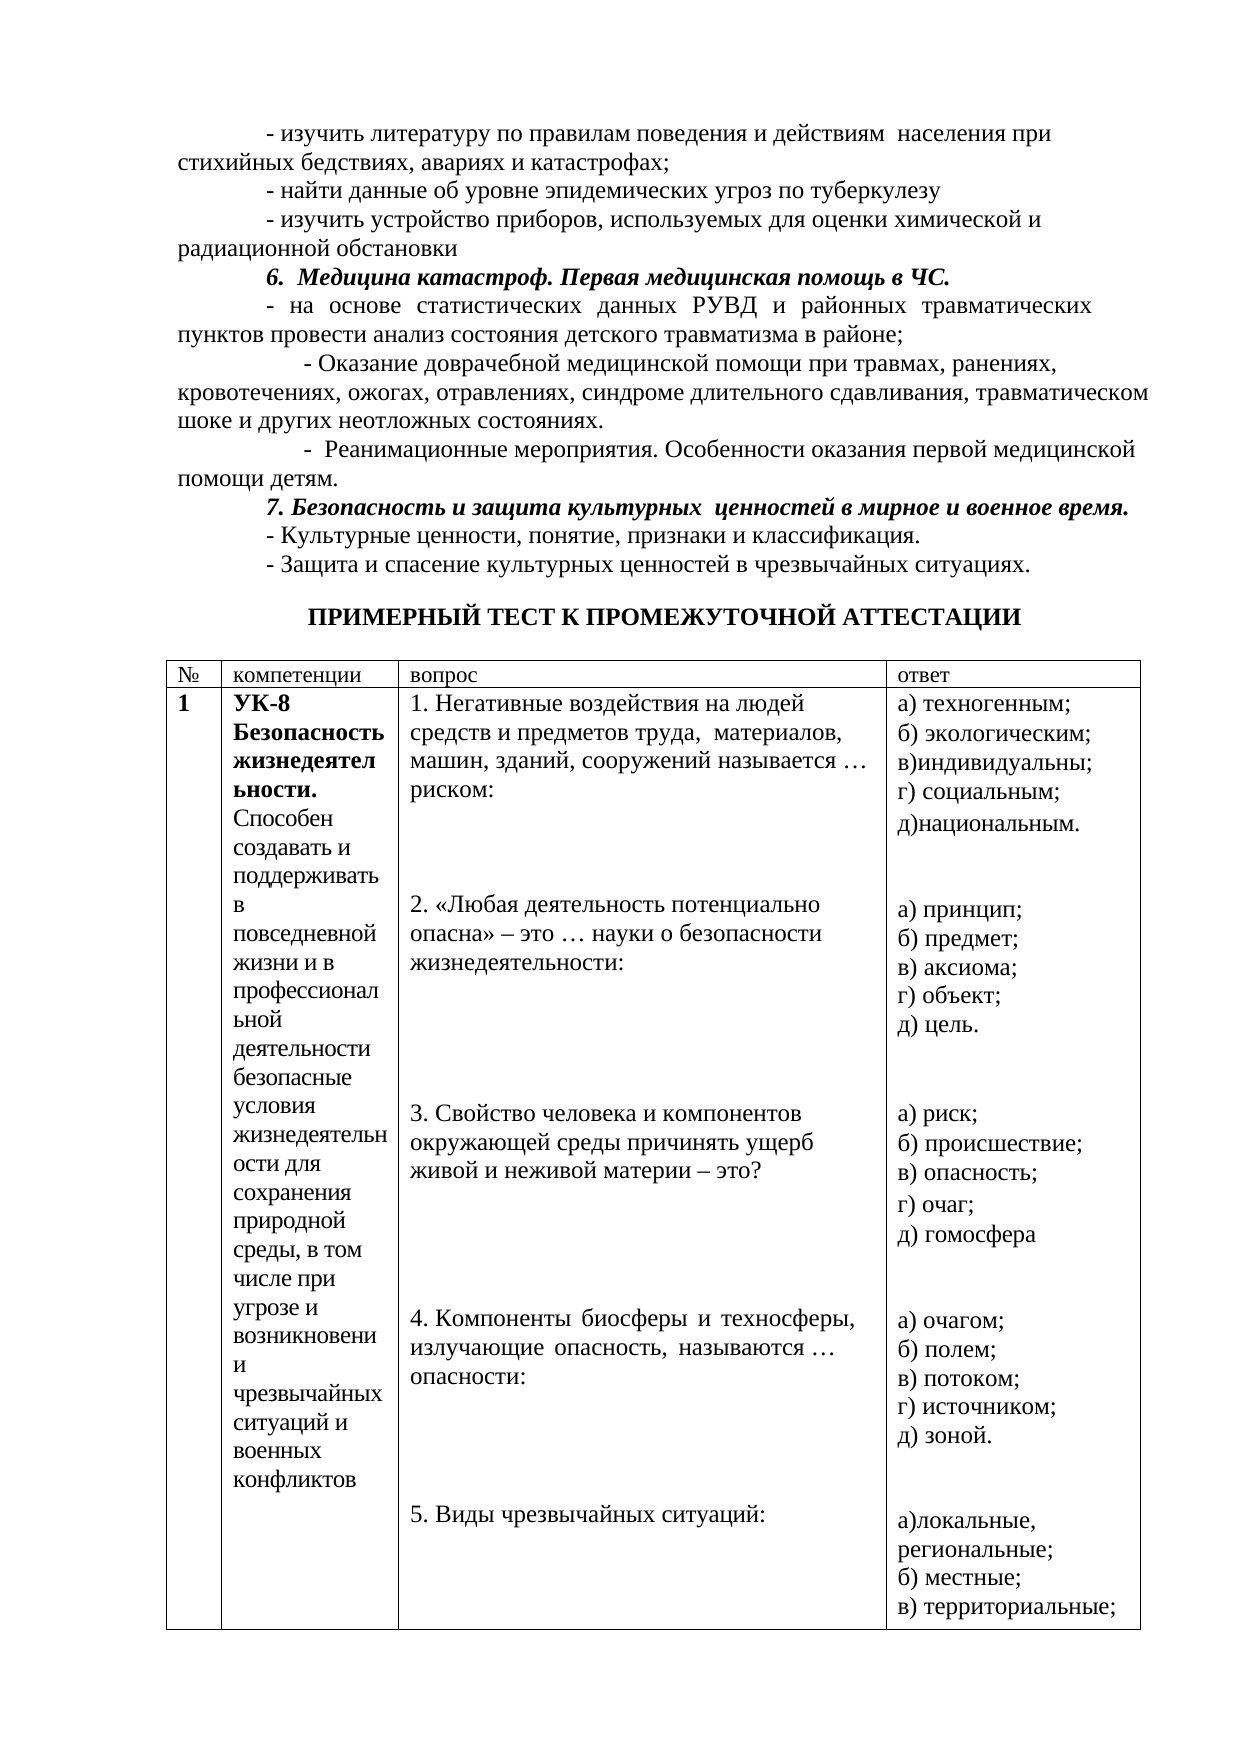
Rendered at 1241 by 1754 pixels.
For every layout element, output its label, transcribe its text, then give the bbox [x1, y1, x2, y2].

text - Защита и спасение культурных ценностей в чрезвычайных ситуациях. [177, 549, 1093, 578]
table_cell 1 [167, 688, 221, 1629]
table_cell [887, 688, 1140, 1629]
table_header компетенции [222, 661, 398, 687]
text ПРИМЕРНЫЙ ТЕСТ К ПРОМЕЖУТОЧНОЙ АТТЕСТАЦИИ [177, 602, 1152, 631]
text - изучить устройство приборов, используемых для оценки химической и радиационной обстановки [177, 204, 1152, 262]
text - изучить литературу по правилам поведения и действиям населения при стихийных бедствиях, авариях и катастрофах; [177, 118, 1152, 176]
text 6. Медицина катастроф. Первая медицинская помощь в ЧС. [177, 262, 1093, 291]
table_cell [399, 688, 886, 1629]
text - Культурные ценности, понятие, признаки и классификация. [177, 521, 1093, 549]
text - Оказание доврачебной медицинской помощи при травмах, ранениях, кровотечениях, ожогах, отравлениях, синдроме длительного сдавливания, травматическом шоке и других неотложных состояниях. [177, 348, 1152, 434]
table_header ответ [887, 661, 1140, 687]
table_header № [167, 661, 221, 687]
table_header вопрос [399, 661, 886, 687]
text - найти данные об уровне эпидемических угроз по туберкулезу [177, 176, 1152, 204]
text - на основе статистических данных РУВД и районных травматических пунктов провести анализ состояния детского травматизма в районе; [177, 291, 1093, 348]
text 7. Безопасность и защита культурных ценностей в мирное и военное время. [177, 492, 1152, 521]
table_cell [222, 688, 398, 1629]
text - Реанимационные мероприятия. Особенности оказания первой медицинской помощи детям. [177, 434, 1152, 492]
